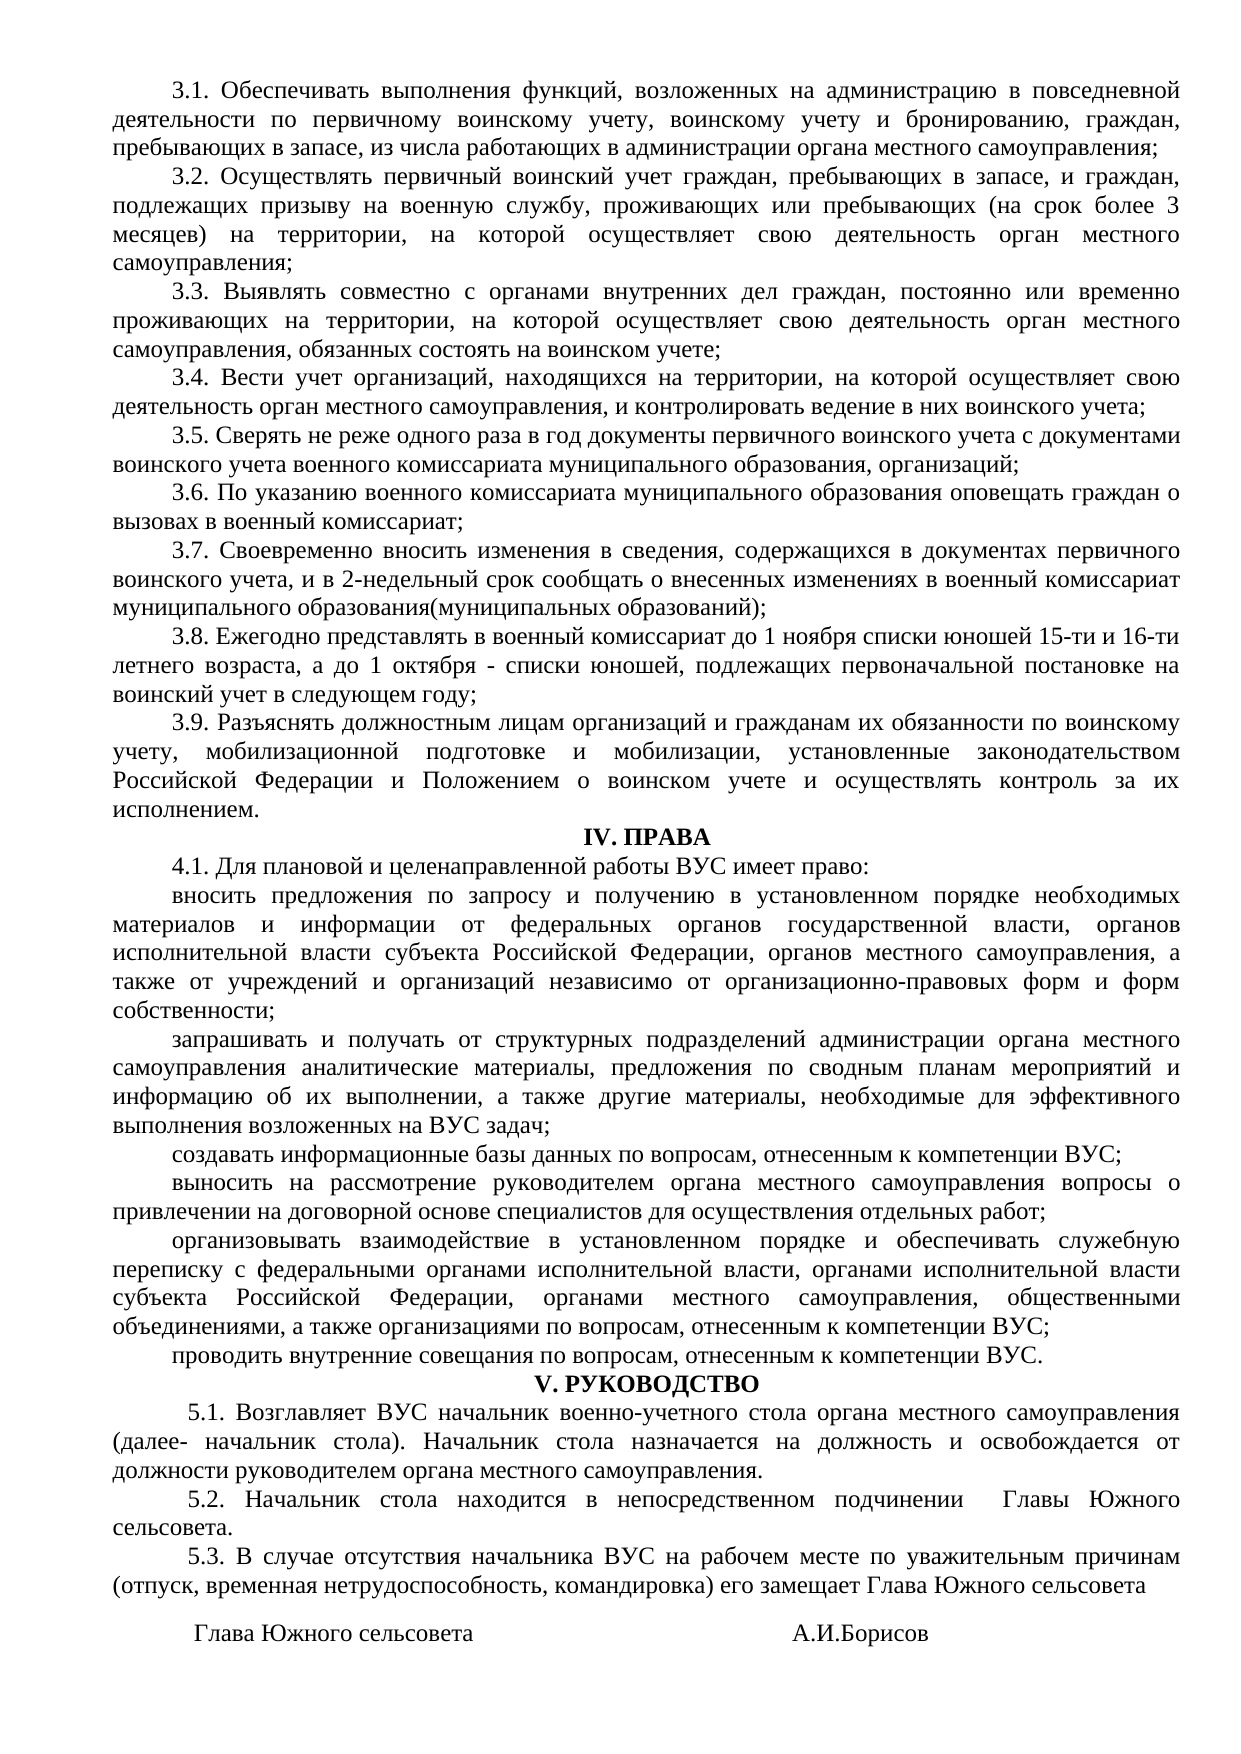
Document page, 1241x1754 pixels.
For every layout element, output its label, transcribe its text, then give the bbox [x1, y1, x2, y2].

text V. РУКОВОДСТВО [112, 1369, 1181, 1397]
text вносить предложения по запросу и получению в установленном порядке необходимых материалов и информации от федеральных органов государственной власти, органов исполнительной власти субъекта Российской Федерации, органов местного самоуправления, а также от учреждений и организаций независимо от организационно-правовых форм и форм собственности; [112, 880, 1181, 1024]
text 4.1. Для плановой и целенаправленной работы ВУС имеет право: [112, 851, 1181, 880]
text 3.5. Сверять не реже одного раза в год документы первичного воинского учета с документами воинского учета военного комиссариата муниципального образования, организаций; [112, 420, 1181, 477]
text IV. ПРАВА [112, 822, 1181, 851]
text проводить внутренние совещания по вопросам, отнесенным к компетенции ВУС. [112, 1340, 1181, 1369]
text 5.1. Возглавляет ВУС начальник военно-учетного стола органа местного самоуправления (далее- начальник стола). Начальник стола назначается на должность и освобождается от должности руководителем органа местного самоуправления. [112, 1397, 1181, 1484]
text 3.8. Ежегодно представлять в военный комиссариат до 1 ноября списки юношей 15-ти и 16-ти летнего возраста, а до 1 октября - списки юношей, подлежащих первоначальной постановке на воинский учет в следующем году; [112, 621, 1181, 707]
text 5.2. Начальник стола находится в непосредственном подчинении Главы Южного сельсовета. [112, 1484, 1181, 1541]
text 3.9. Разъяснять должностным лицам организаций и гражданам их обязанности по воинскому учету, мобилизационной подготовке и мобилизации, установленные законодательством Российской Федерации и Положением о воинском учете и осуществлять контроль за их исполнением. [112, 707, 1181, 822]
text 3.1. Обеспечивать выполнения функций, возложенных на администрацию в повседневной деятельности по первичному воинскому учету, воинскому учету и бронированию, граждан, пребывающих в запасе, из числа работающих в администрации органа местного самоуправления; [112, 75, 1181, 161]
text организовывать взаимодействие в установленном порядке и обеспечивать служебную переписку с федеральными органами исполнительной власти, органами исполнительной власти субъекта Российской Федерации, органами местного самоуправления, общественными объединениями, а также организациями по вопросам, отнесенным к компетенции ВУС; [112, 1225, 1181, 1340]
text 3.2. Осуществлять первичный воинский учет граждан, пребывающих в запасе, и граждан, подлежащих призыву на военную службу, проживающих или пребывающих (на срок более 3 месяцев) на территории, на которой осуществляет свою деятельность орган местного самоуправления; [112, 161, 1181, 276]
text 3.4. Вести учет организаций, находящихся на территории, на которой осуществляет свою деятельность орган местного самоуправления, и контролировать ведение в них воинского учета; [112, 362, 1181, 420]
text создавать информационные базы данных по вопросам, отнесенным к компетенции ВУС; [112, 1139, 1181, 1167]
text запрашивать и получать от структурных подразделений администрации органа местного самоуправления аналитические материалы, предложения по сводным планам мероприятий и информацию об их выполнении, а также другие материалы, необходимые для эффективного выполнения возложенных на ВУС задач; [112, 1024, 1181, 1139]
text Глава Южного сельсовета А.И.Борисов [112, 1618, 1181, 1647]
text 3.3. Выявлять совместно с органами внутренних дел граждан, постоянно или временно проживающих на территории, на которой осуществляет свою деятельность орган местного самоуправления, обязанных состоять на воинском учете; [112, 276, 1181, 362]
text 3.6. По указанию военного комиссариата муниципального образования оповещать граждан о вызовах в военный комиссариат; [112, 477, 1181, 535]
text 3.7. Своевременно вносить изменения в сведения, содержащихся в документах первичного воинского учета, и в 2-недельный срок сообщать о внесенных изменениях в военный комиссариат муниципального образования(муниципальных образований); [112, 535, 1181, 621]
text 5.3. В случае отсутствия начальника ВУС на рабочем месте по уважительным причинам (отпуск, временная нетрудоспособность, командировка) его замещает Глава Южного сельсовета [112, 1541, 1181, 1599]
text выносить на рассмотрение руководителем органа местного самоуправления вопросы о привлечении на договорной основе специалистов для осуществления отдельных работ; [112, 1167, 1181, 1225]
